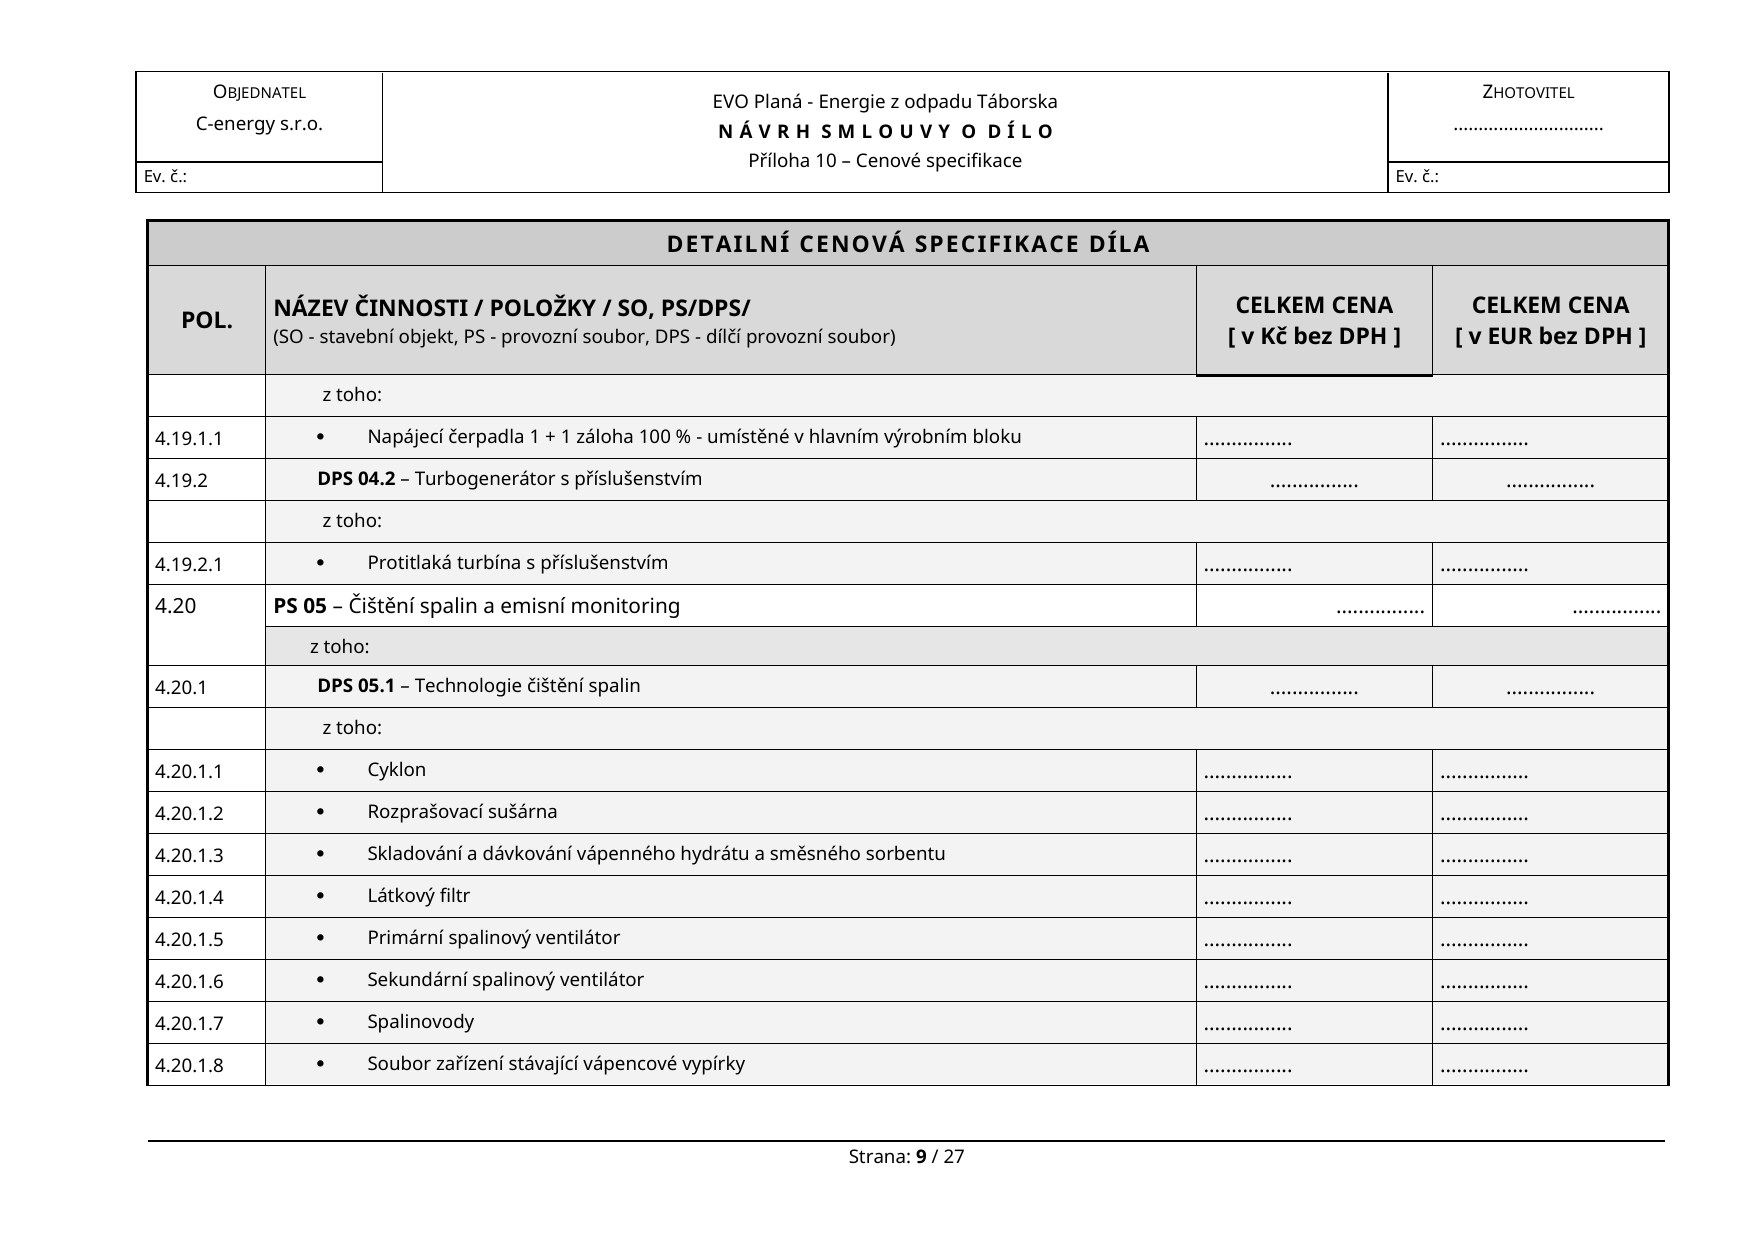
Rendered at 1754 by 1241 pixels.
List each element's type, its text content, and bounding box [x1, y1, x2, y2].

table_cell Primární spalinový ventilátor [266, 918, 1196, 959]
table_cell [149, 960, 265, 1001]
table_cell ................ [1433, 543, 1667, 584]
table_cell ................ [1197, 792, 1432, 833]
table_cell Sekundární spalinový ventilátor [266, 960, 1196, 1001]
table_cell [149, 876, 265, 917]
table_cell Napájecí čerpadla 1 + 1 záloha 100 % - umístěné v hlavním výrobním bloku [266, 417, 1196, 458]
table_cell ................ [1197, 960, 1432, 1001]
table_cell ................ [1433, 666, 1667, 707]
table_cell Celkem cena [ v Kč bez DPH ] [1197, 266, 1432, 374]
table_cell PS 05 – Čištění spalin a emisní monitoring [266, 585, 1196, 626]
table_cell ................ [1197, 918, 1432, 959]
table_cell [149, 375, 265, 416]
table_cell ................ [1433, 750, 1667, 791]
table_cell [149, 792, 265, 833]
table_cell [149, 543, 265, 584]
table_cell Název činnosti / položky / SO, PS/DPS/ (SO - stavební objekt, PS - provozní soubor, DPS - dílčí provozní soubor) [266, 266, 1196, 374]
table_cell ................ [1197, 666, 1432, 707]
table_cell [149, 918, 265, 959]
table_cell ................ [1433, 792, 1667, 833]
table_cell [149, 501, 265, 542]
table_cell ................ [1197, 1002, 1432, 1043]
table_cell [149, 459, 265, 500]
table_cell ................ [1433, 834, 1667, 875]
table_cell ................ [1197, 1044, 1432, 1084]
table_cell ................ [1433, 585, 1667, 626]
table_cell [149, 750, 265, 791]
table_cell DPS 05.1 – Technologie čištění spalin [266, 666, 1196, 707]
table_cell ................ [1197, 834, 1432, 875]
table_cell ................ [1433, 1044, 1667, 1084]
table_cell ................ [1433, 960, 1667, 1001]
table_cell ................ [1197, 876, 1432, 917]
table_cell [149, 666, 265, 707]
table_cell ................ [1433, 918, 1667, 959]
table_cell z toho: [266, 708, 1667, 749]
table_header detailní cenová specifikace díla [149, 222, 1667, 265]
table_cell ................ [1433, 417, 1667, 458]
table_cell Pol. [149, 266, 265, 374]
table_cell [149, 834, 265, 875]
table_cell ................ [1433, 876, 1667, 917]
table_cell ................ [1433, 1002, 1667, 1043]
table_cell Skladování a dávkování vápenného hydrátu a směsného sorbentu [266, 834, 1196, 875]
table_cell Cyklon [266, 750, 1196, 791]
table_cell DPS 04.2 – Turbogenerátor s příslušenstvím [266, 459, 1196, 500]
table_cell [149, 708, 265, 749]
table_cell ................ [1197, 543, 1432, 584]
table_cell [149, 585, 265, 665]
table_cell ................ [1433, 459, 1667, 500]
table_cell [149, 1044, 265, 1084]
table_cell z toho: [266, 375, 1667, 416]
table_cell [149, 1002, 265, 1043]
table_cell Protitlaká turbína s příslušenstvím [266, 543, 1196, 584]
table_cell Látkový filtr [266, 876, 1196, 917]
table_cell Rozprašovací sušárna [266, 792, 1196, 833]
table_cell z toho: [266, 501, 1667, 542]
table_cell ................ [1197, 417, 1432, 458]
table_cell ................ [1197, 585, 1432, 626]
table_cell Celkem cena [ v EUR bez DPH ] [1433, 266, 1667, 374]
table_cell [149, 417, 265, 458]
table_cell ................ [1197, 750, 1432, 791]
table_cell z toho: [266, 627, 1667, 665]
table_cell ................ [1197, 459, 1432, 500]
table_cell Soubor zařízení stávající vápencové vypírky [266, 1044, 1196, 1084]
table_cell Spalinovody [266, 1002, 1196, 1043]
